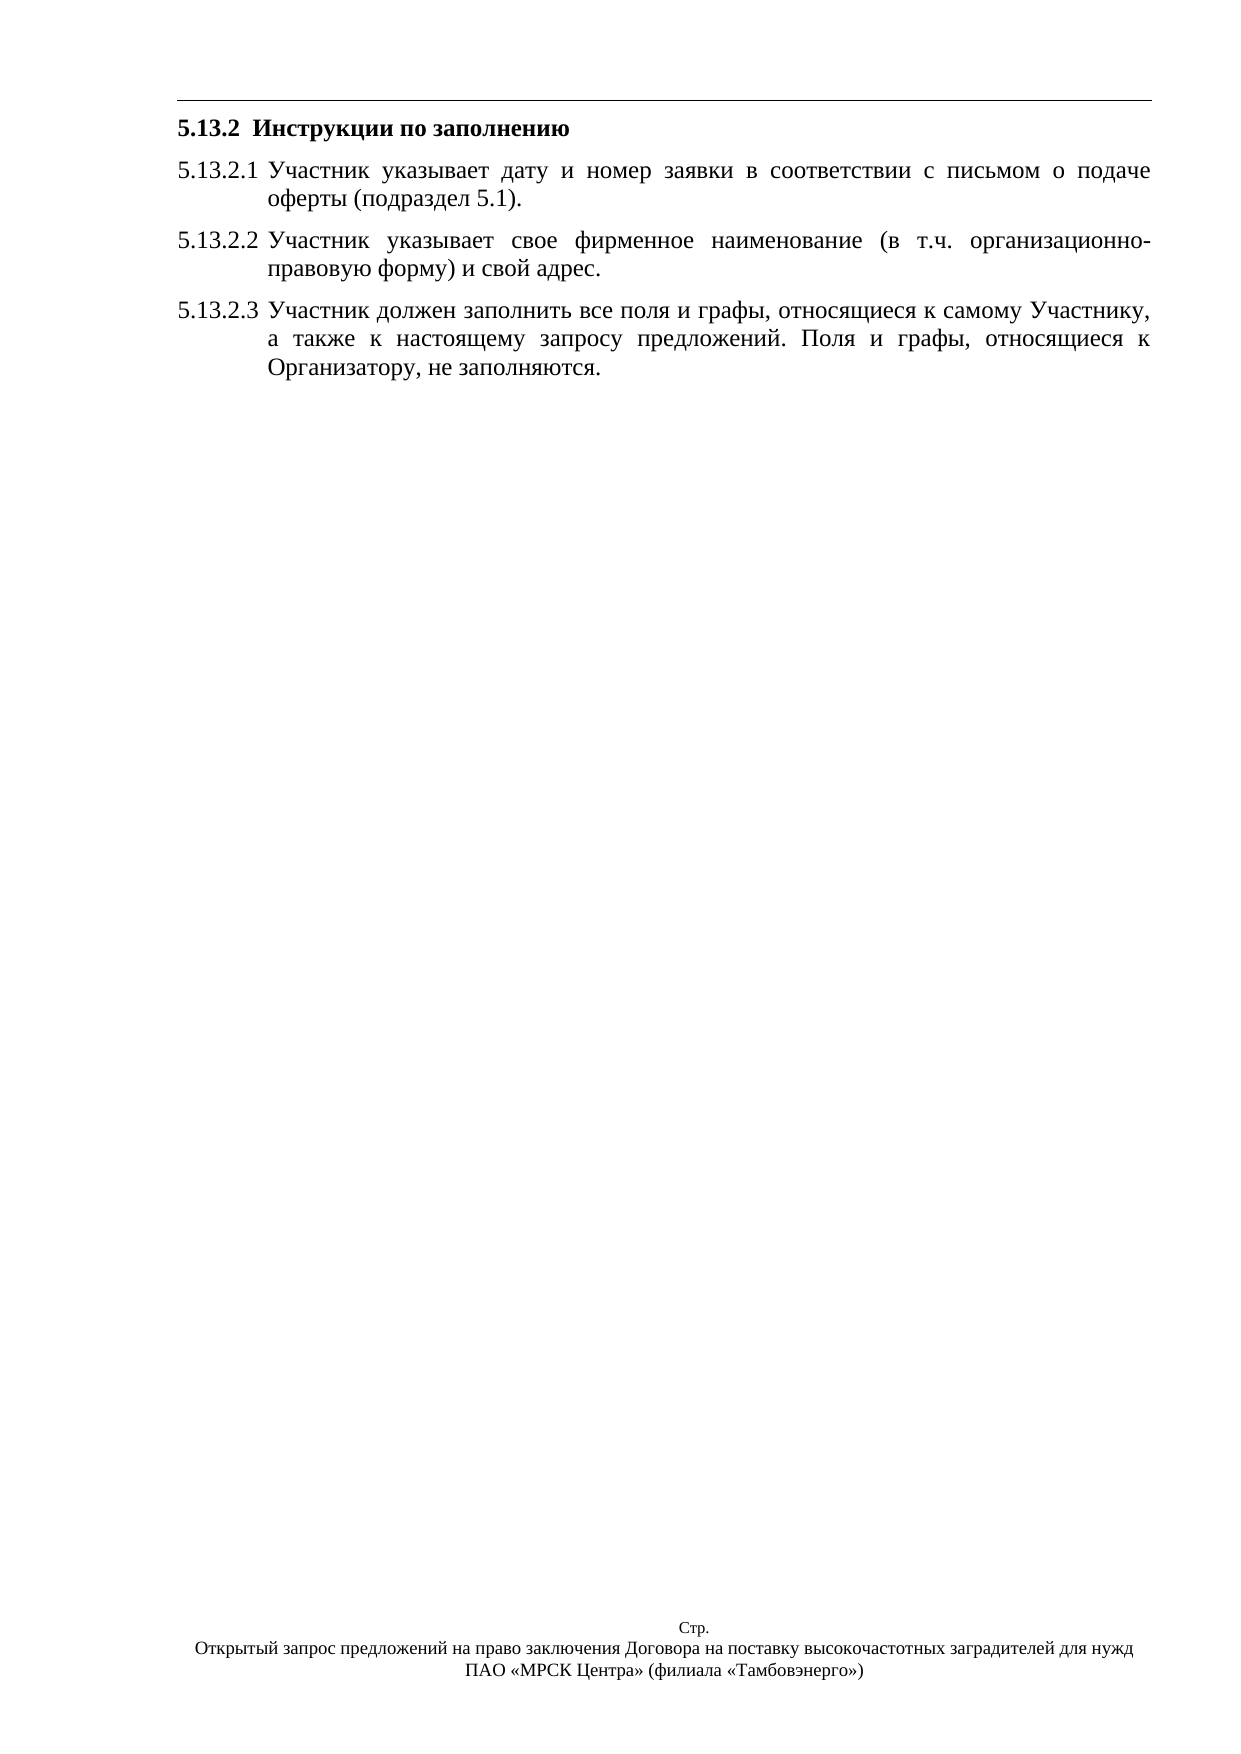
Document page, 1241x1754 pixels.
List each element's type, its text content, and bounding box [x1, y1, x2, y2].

list Участник указывает свое фирменное наименование (в т.ч. организационно-правовую форму) и свой адрес. [177, 225, 1152, 282]
list Участник указывает дату и номер заявки в соответствии с письмом о подаче оферты (подраздел 5.1). [177, 155, 1152, 212]
list Участник должен заполнить все поля и графы, относящиеся к самому Участнику, а также к настоящему запросу предложений. Поля и графы, относящиеся к Организатору, не заполняются. [177, 295, 1152, 381]
subtitle Инструкции по заполнению [177, 113, 1152, 142]
